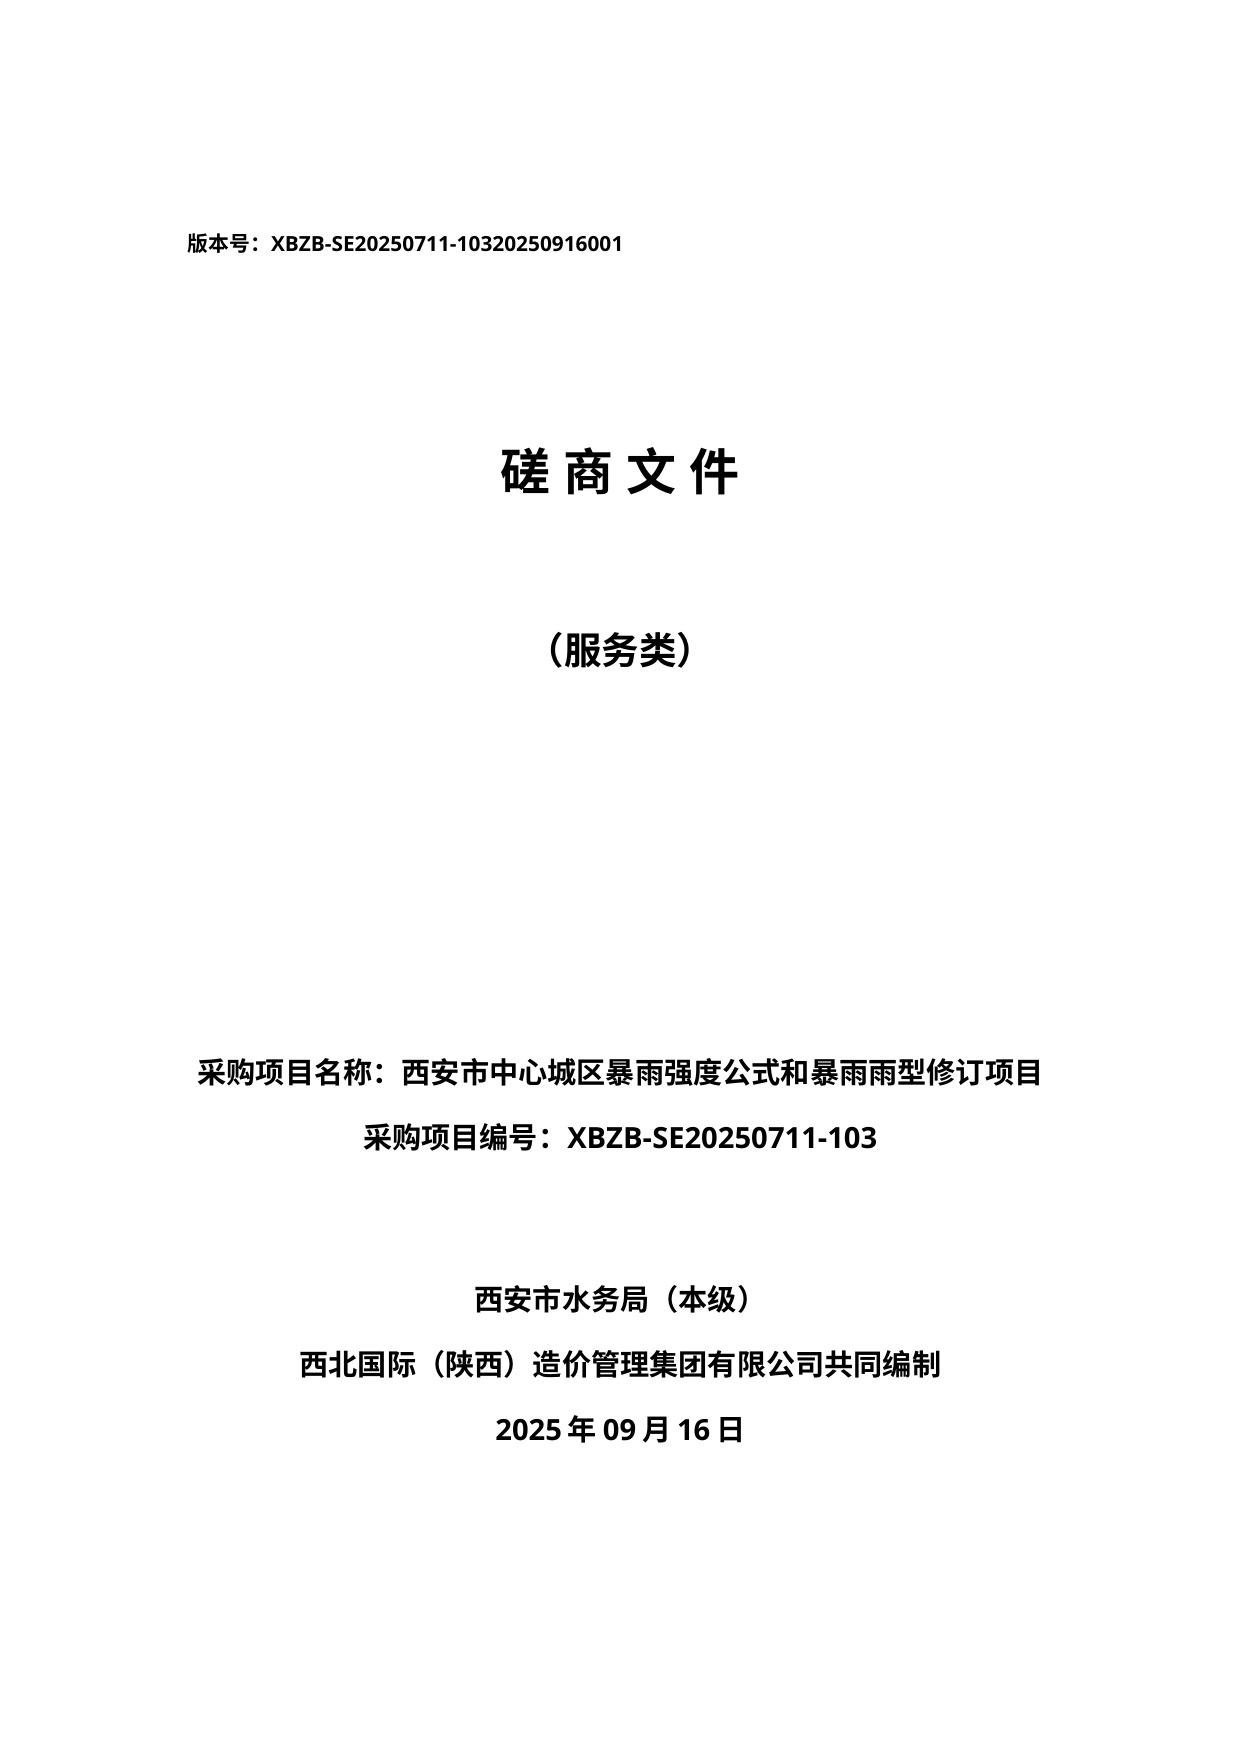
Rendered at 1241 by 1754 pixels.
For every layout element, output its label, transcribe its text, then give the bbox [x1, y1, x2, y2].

text 磋 商 文 件 [187, 422, 1053, 617]
text 版本号：XBZB-SE20250711-10320250916001 [187, 227, 1053, 422]
text （服务类） [187, 617, 1053, 1039]
text 西安市水务局（本级） [187, 1267, 1053, 1332]
text 采购项目名称：西安市中心城区暴雨强度公式和暴雨雨型修订项目 [187, 1039, 1053, 1104]
text 2025年09月16日 [187, 1397, 1053, 1462]
text 西北国际（陕西）造价管理集团有限公司共同编制 [187, 1332, 1053, 1397]
text 采购项目编号：XBZB-SE20250711-103 [187, 1104, 1053, 1267]
